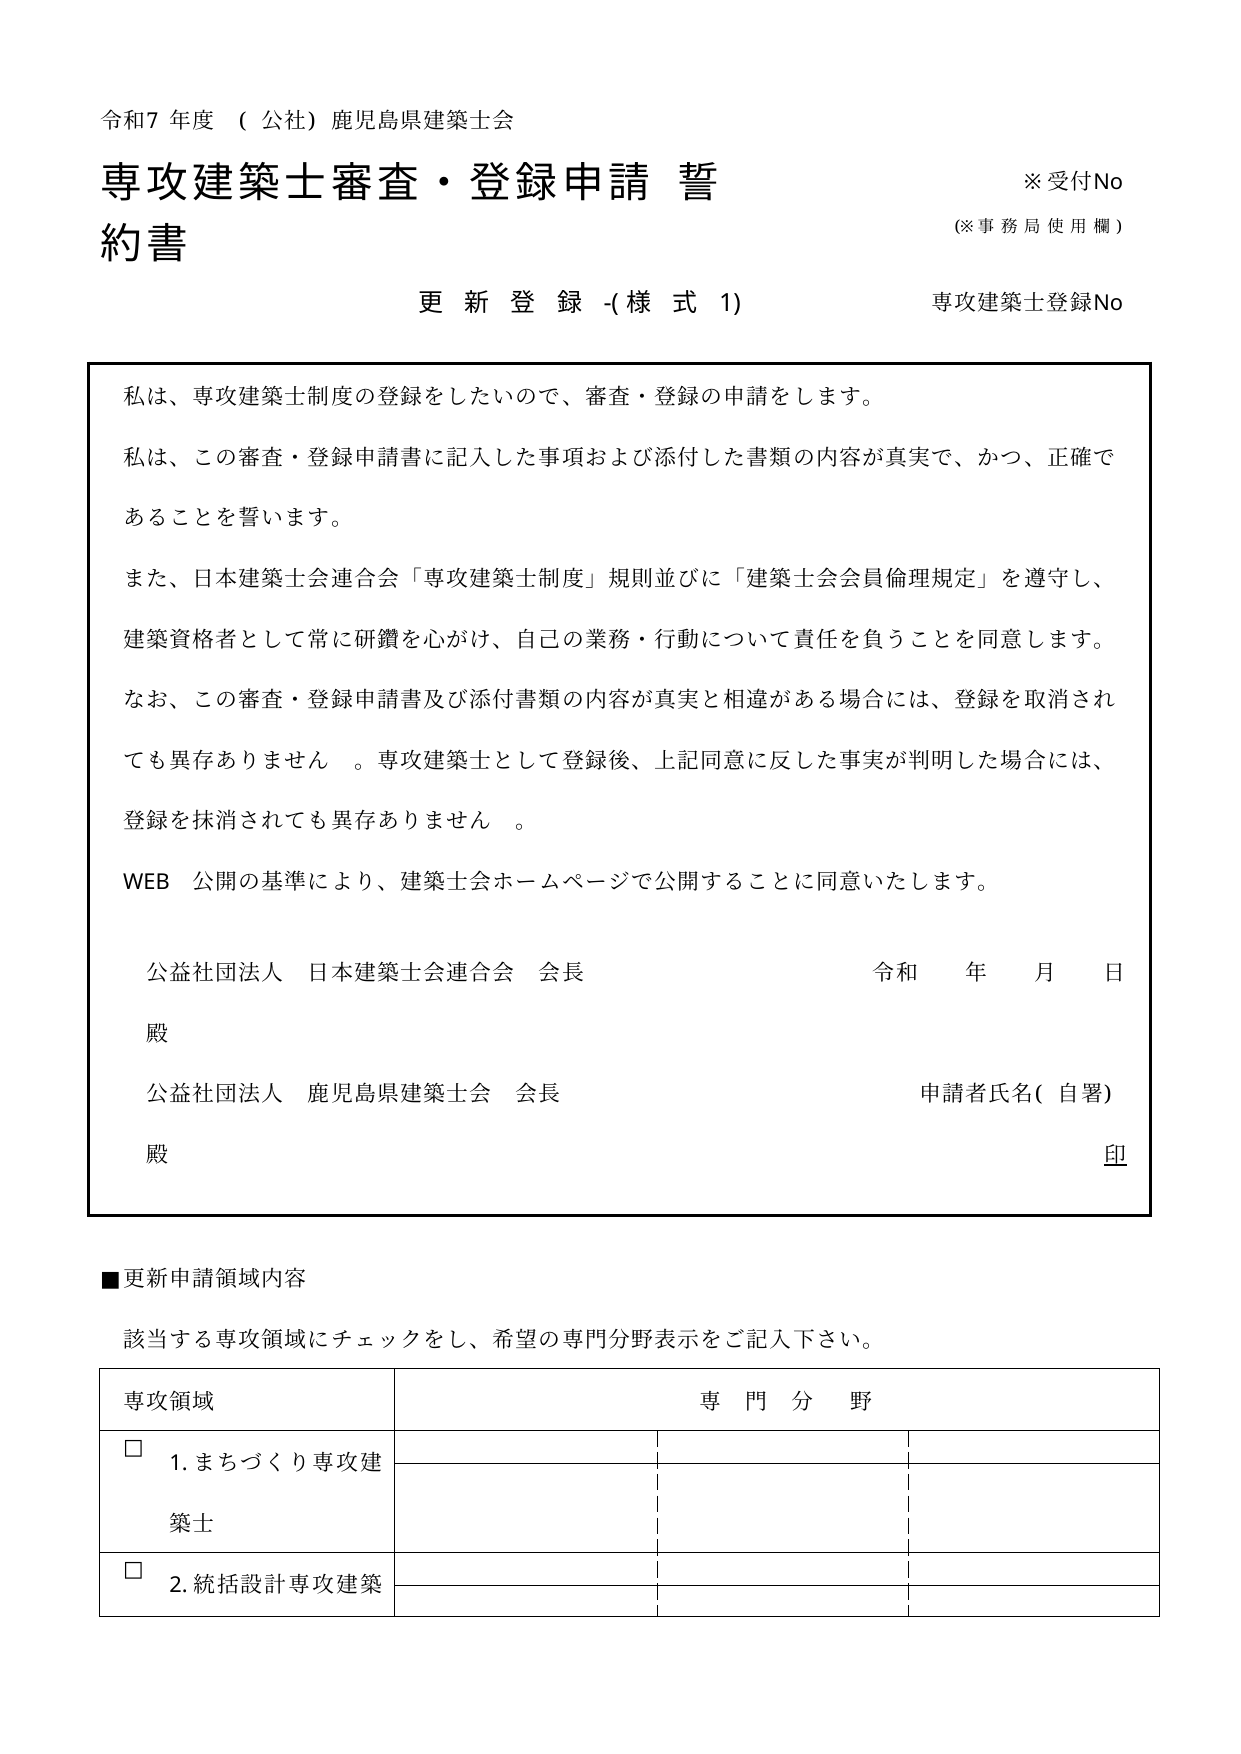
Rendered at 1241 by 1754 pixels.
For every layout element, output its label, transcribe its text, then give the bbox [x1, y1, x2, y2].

table_cell 1.まちづくり専攻建築士 [142, 1431, 394, 1552]
table_cell [658, 1431, 908, 1462]
table_header 専門分野 [395, 1369, 1159, 1430]
table_cell [395, 1586, 657, 1616]
table_cell 2.統括設計専攻建築士 [142, 1553, 394, 1616]
table_header 専攻建築士審査・登録申請 誓約書 更新登録-(様式1) [89, 150, 753, 331]
table_cell [909, 1431, 1159, 1462]
table_cell [395, 1553, 657, 1585]
table_header 私は、専攻建築士制度の登録をしたいので、審査・登録の申請をします。 私は、この審査・登録申請書に記入した事項および添付した書類の内容が真実で、かつ、正確であることを誓います。 また、日本建築士会連合会「専攻建築士制度」規則並びに「建築士会会員倫理規定」を遵守し、建築資格者として常に研鑽を心がけ、自己の業務・行動について責任を負うことを同意します。 なお、この審査・登録申請書及び添付書類の内容が真実と相違がある場合には、登録を取消されても異存ありません。専攻建築士として登録後、上記同意に反した事実が判明した場合には、登録を抹消されても異存ありません。 WEB公開の基準により、建築士会ホームページで公開することに同意いたします。 [90, 365, 1149, 1213]
table_cell [909, 1553, 1159, 1585]
table_cell 専攻建築士登録No [753, 240, 1151, 331]
table_cell [909, 1586, 1159, 1616]
table_cell □ [100, 1431, 142, 1552]
text 令和7年度 (公社)鹿児島県建築士会 [100, 89, 1140, 149]
table_cell [909, 1464, 1159, 1552]
table_cell [395, 1464, 657, 1552]
table_cell [395, 1431, 657, 1462]
text ■更新申請領域内容 [100, 1247, 1140, 1308]
text 該当する専攻領域にチェックをし、希望の専門分野表示をご記入下さい。 [100, 1308, 1140, 1368]
table_cell □ [100, 1553, 142, 1616]
table_cell (※事務局使用欄) [753, 210, 1151, 240]
table_cell [658, 1586, 908, 1616]
table_cell [658, 1464, 908, 1552]
table_header ※受付No [753, 150, 1151, 210]
table_header 専攻領域 [100, 1369, 394, 1430]
table_cell [658, 1553, 908, 1585]
